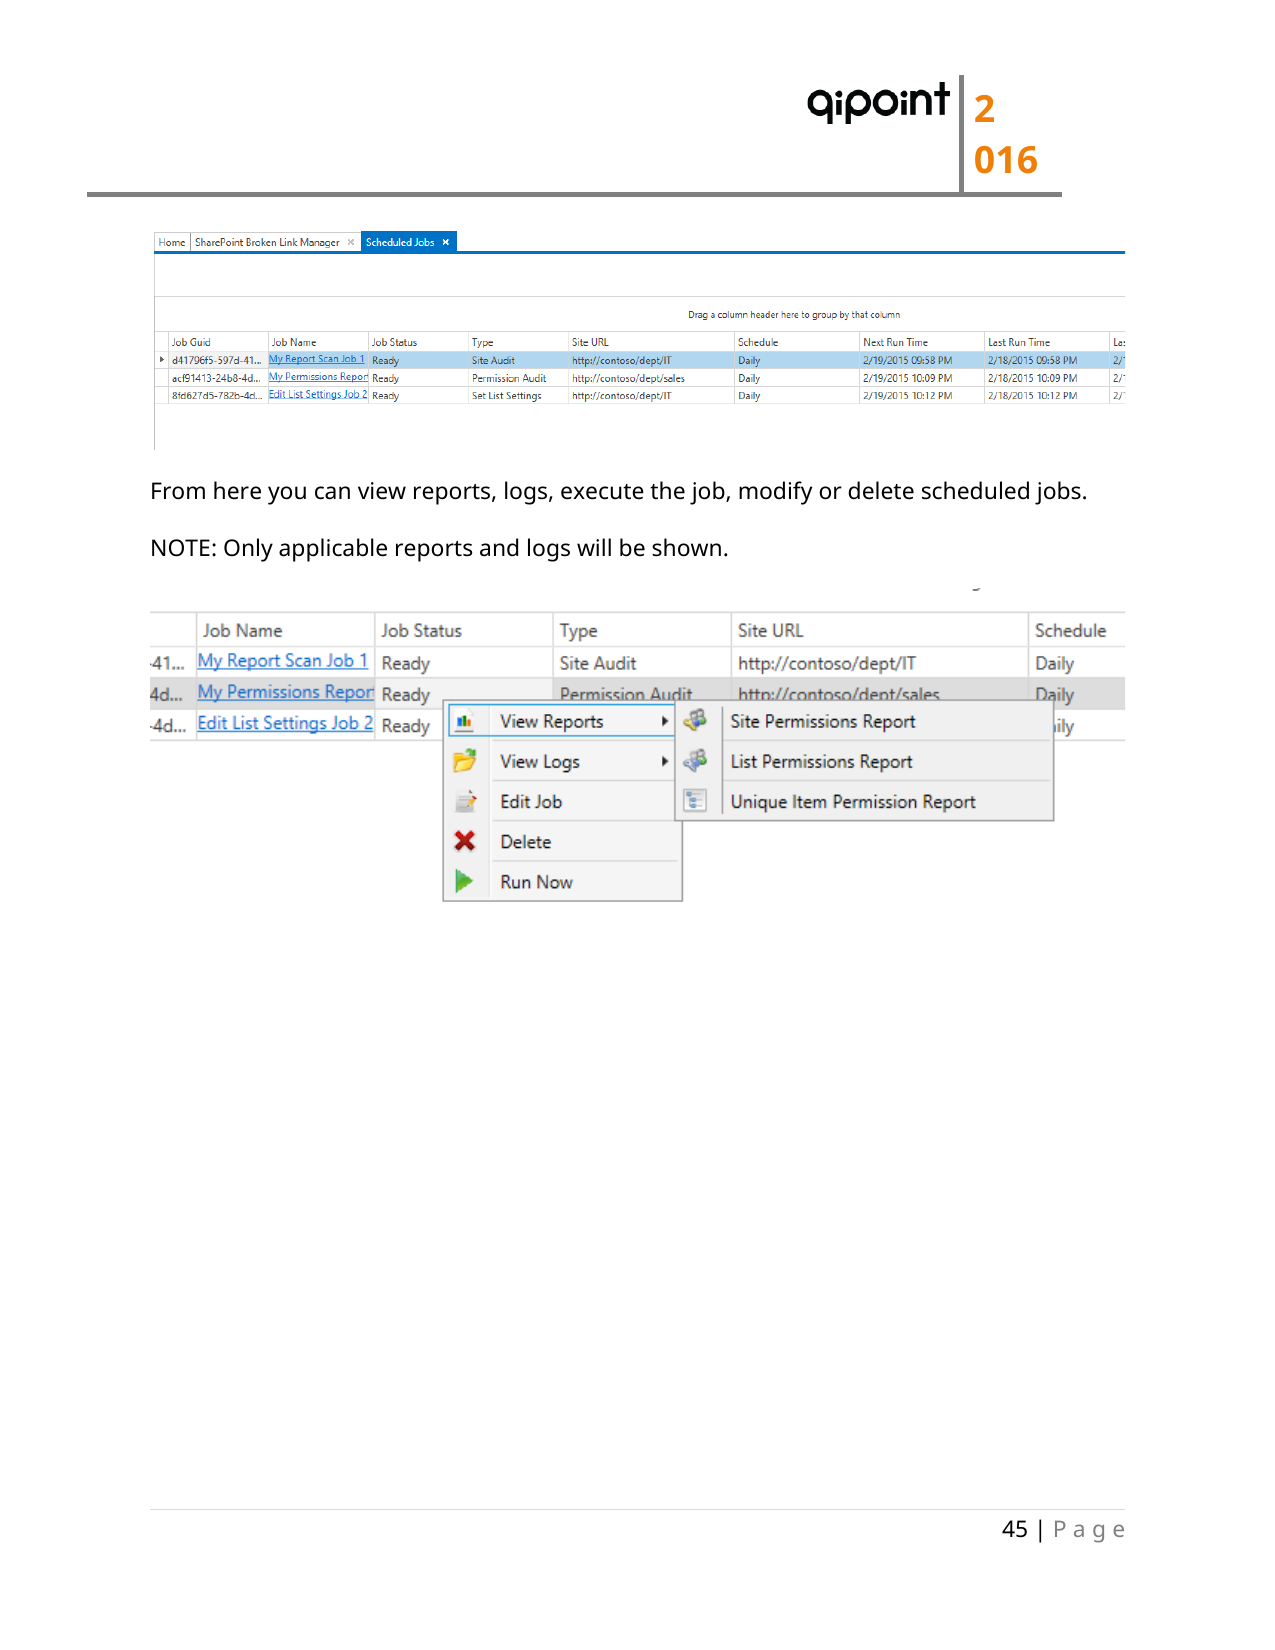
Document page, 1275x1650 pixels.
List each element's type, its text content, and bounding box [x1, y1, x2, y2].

picture [150, 228, 1125, 450]
text From here you can view reports, logs, execute the job, modify or delete scheduled jobs. [150, 475, 1125, 506]
text NOTE: Only applicable reports and logs will be shown. [150, 532, 1125, 563]
picture [807, 82, 950, 124]
picture [150, 588, 1125, 972]
